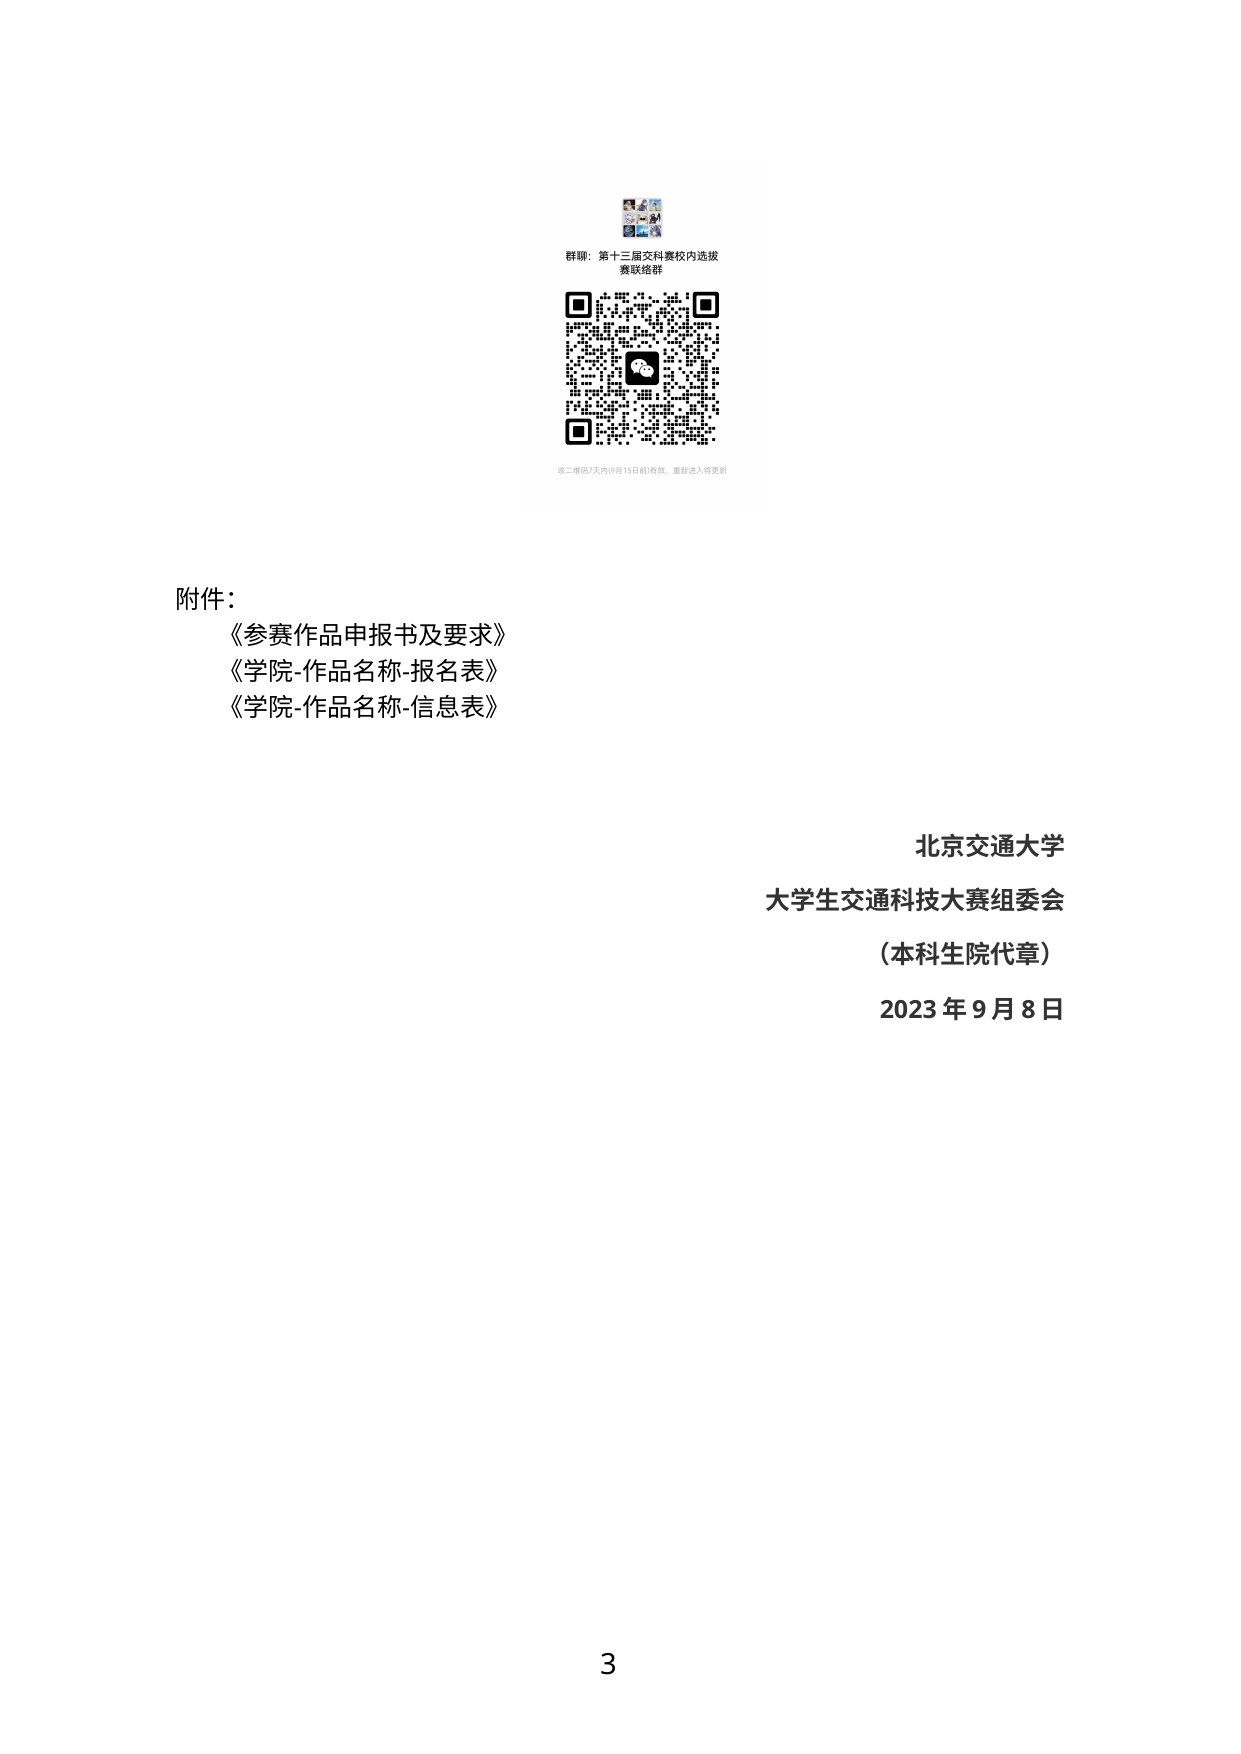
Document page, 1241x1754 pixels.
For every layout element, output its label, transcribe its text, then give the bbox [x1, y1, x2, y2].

text （本科生院代章） [175, 935, 1065, 971]
text 大学生交通科技大赛组委会 [175, 881, 1065, 917]
text 2023年9月8日 [175, 989, 1065, 1026]
text 北京交通大学 [175, 826, 1065, 862]
text 《学院-作品名称-信息表》 [175, 688, 1065, 724]
text 《学院-作品名称-报名表》 [175, 652, 1065, 688]
text 附件： [175, 579, 1065, 615]
picture [520, 162, 764, 511]
text 《参赛作品申报书及要求》 [175, 615, 1065, 652]
